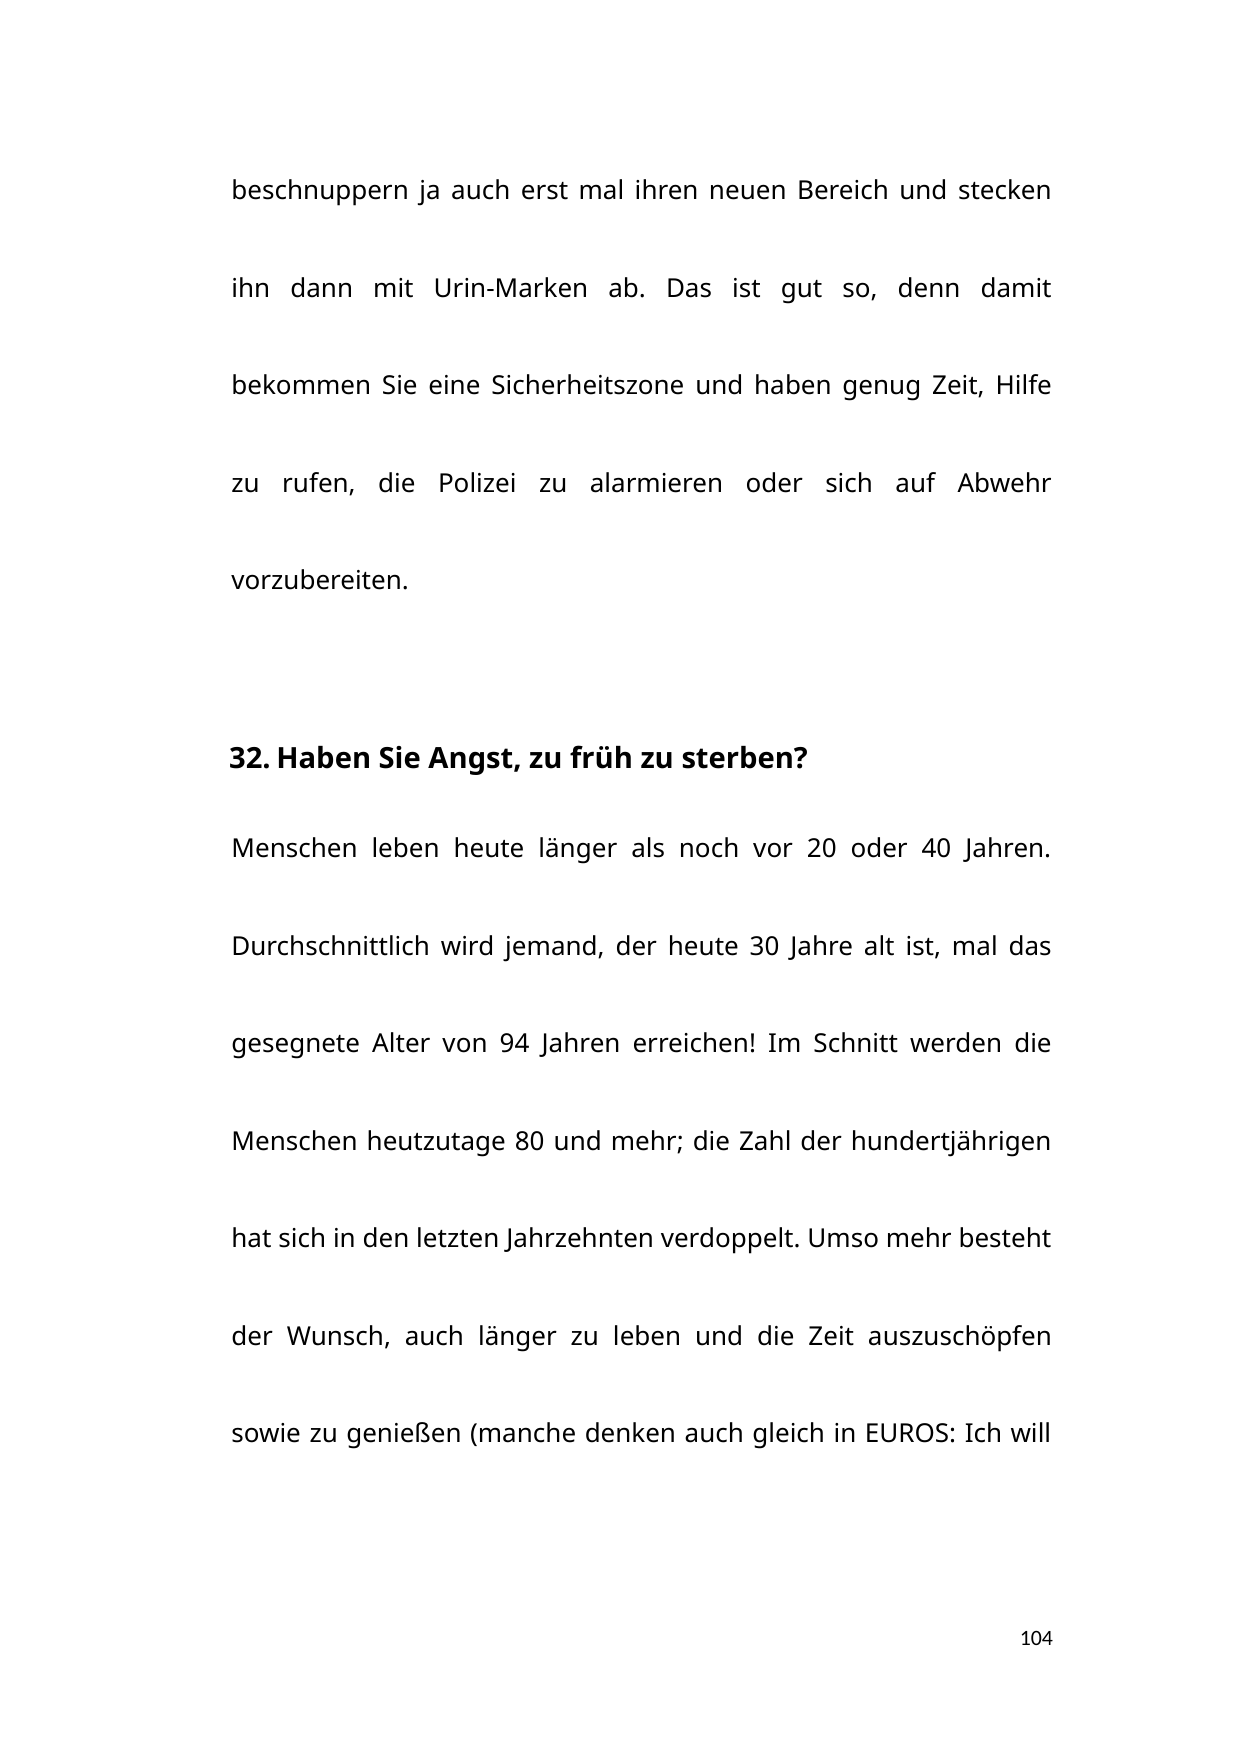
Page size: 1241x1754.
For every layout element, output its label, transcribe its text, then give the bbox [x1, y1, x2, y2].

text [231, 815, 1053, 1465]
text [231, 157, 1053, 612]
subtitle Haben Sie Angst, zu früh zu sterben? [229, 725, 1053, 790]
